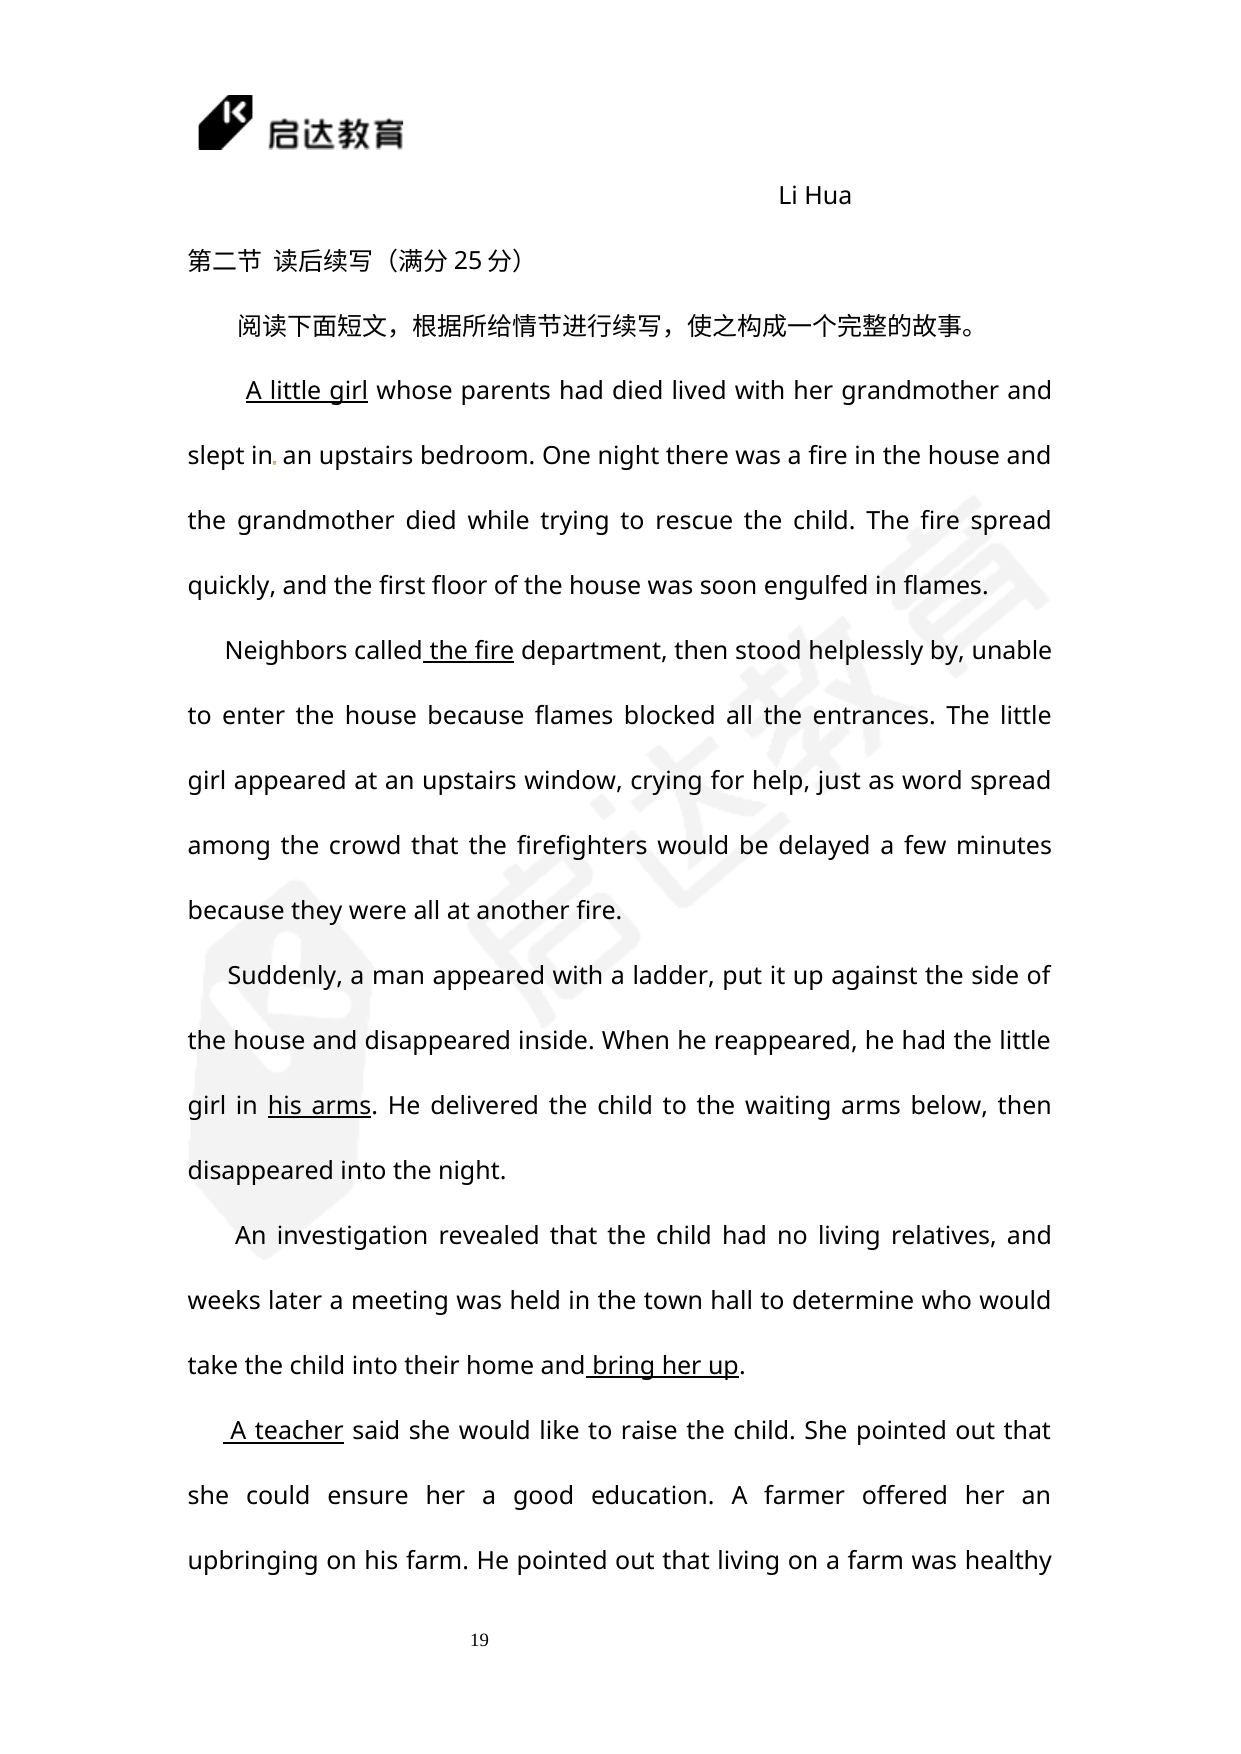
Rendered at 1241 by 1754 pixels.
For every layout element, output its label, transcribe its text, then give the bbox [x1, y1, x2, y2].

text 阅读下面短文，根据所给情节进行续写，使之构成一个完整的故事。 [187, 292, 1053, 357]
picture [198, 95, 404, 150]
text Neighbors called the fire department, then stood helplessly by, unable to enter the house because flames blocked all the entrances. The little girl appeared at an upstairs window, crying for help, just as word spread among the crowd that the firefighters would be delayed a few minutes because they were all at another fire. [187, 617, 1053, 942]
text A little girl whose parents had died lived with her grandmother and slept in an upstairs bedroom. One night there was a fire in the house and the grandmother died while trying to rescue the child. The fire spread quickly, and the first floor of the house was soon engulfed in flames. [187, 357, 1053, 617]
text Suddenly, a man appeared with a ladder, put it up against the side of the house and disappeared inside. When he reappeared, he had the little girl in his arms. He delivered the child to the waiting arms below, then disappeared into the night. [187, 942, 1053, 1202]
text An investigation revealed that the child had no living relatives, and weeks later a meeting was held in the town hall to determine who would take the child into their home and bring her up. [187, 1202, 1053, 1397]
text 第二节 读后续写（满分25分） [187, 227, 1053, 292]
text Li Hua [187, 162, 953, 227]
